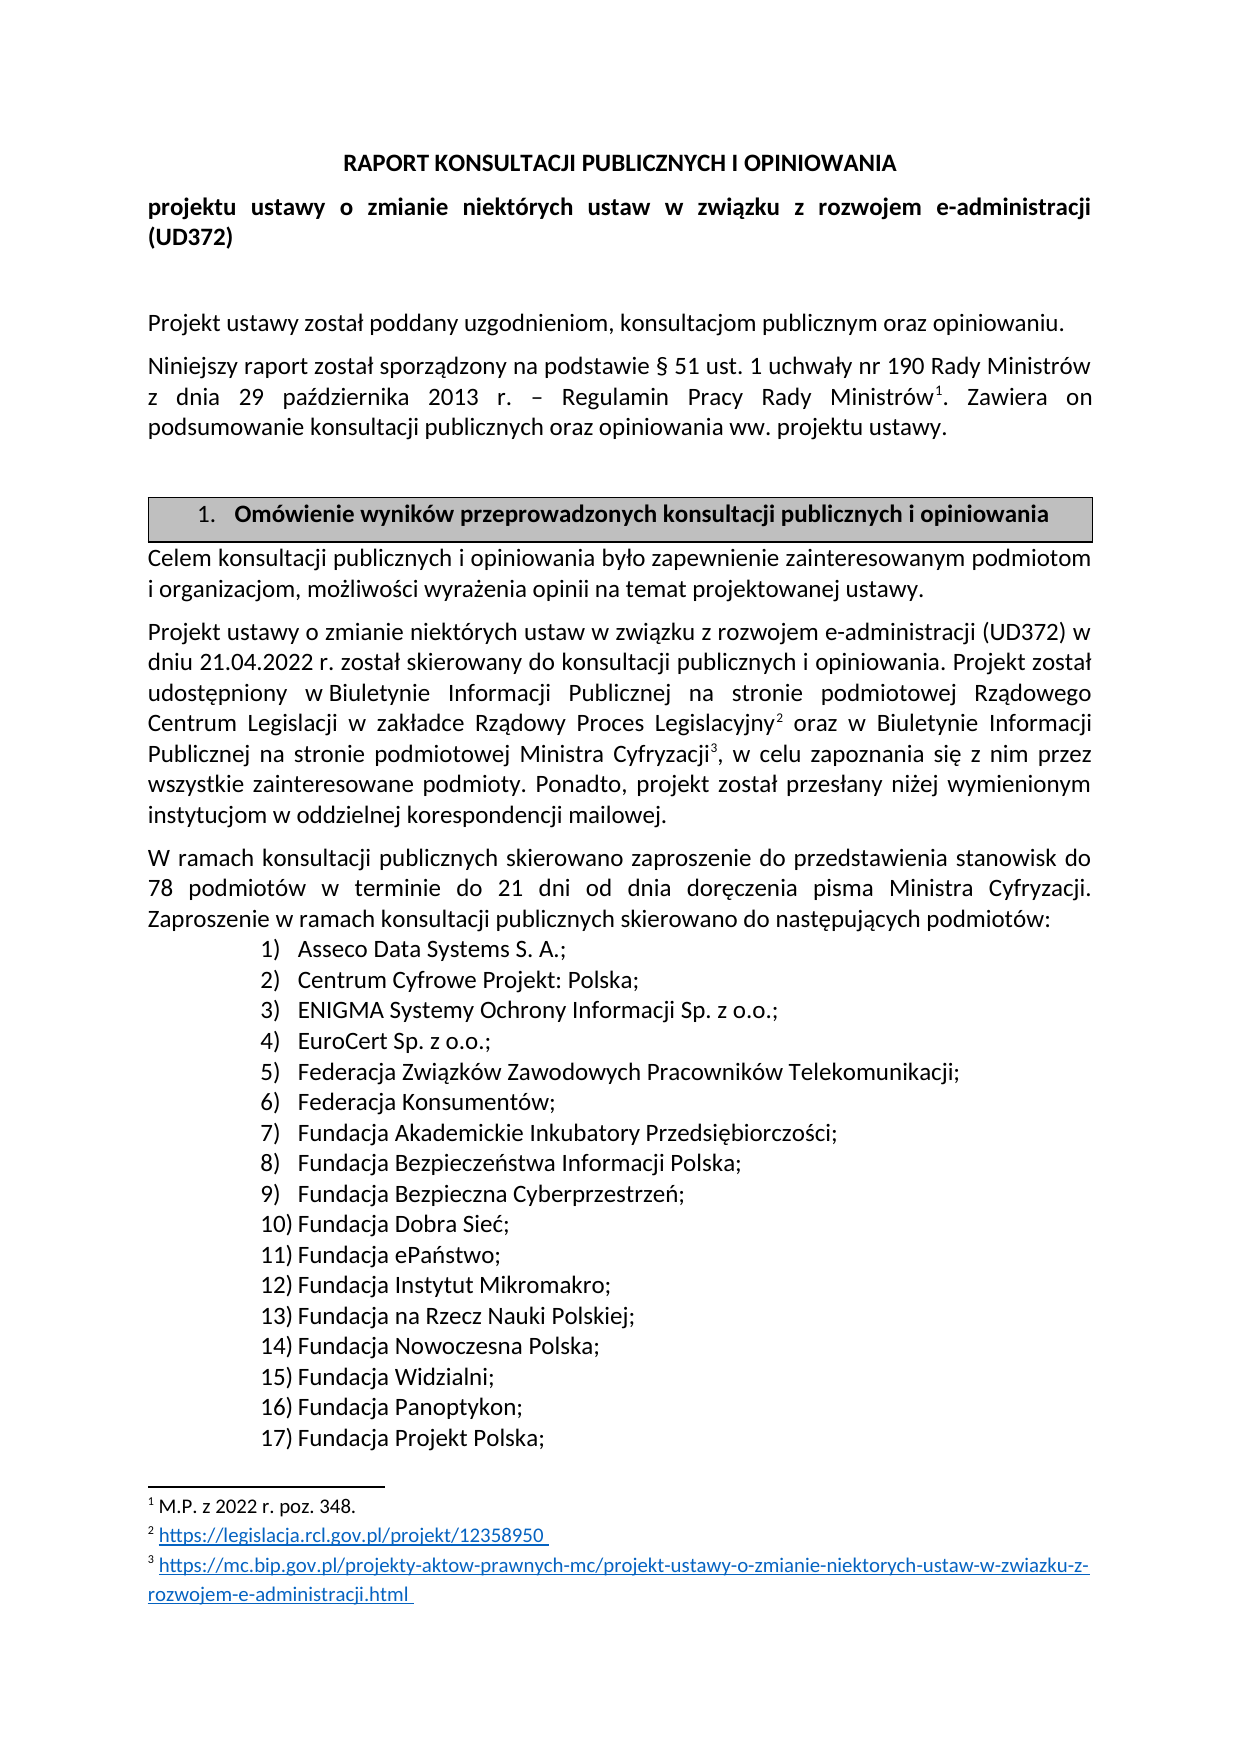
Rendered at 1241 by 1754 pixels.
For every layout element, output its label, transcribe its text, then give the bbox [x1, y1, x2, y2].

list Fundacja Bezpieczna Cyberprzestrzeń; [260, 1178, 1093, 1208]
list Fundacja ePaństwo; [260, 1239, 1093, 1269]
text Projekt ustawy o zmianie niektórych ustaw w związku z rozwojem e-administracji (UD372) w dniu 21.04.2022 r. został skierowany do konsultacji publicznych i opiniowania. Projekt został udostępniony w Biuletynie Informacji Publicznej na stronie podmiotowej Rządowego Centrum Legislacji w zakładce Rządowy Proces Legislacyjny oraz w Biuletynie Informacji Publicznej na stronie podmiotowej Ministra Cyfryzacji, w celu zapoznania się z nim przez wszystkie zainteresowane podmioty. Ponadto, projekt został przesłany niżej wymienionym instytucjom w oddzielnej korespondencji mailowej. [148, 616, 1093, 829]
list Federacja Konsumentów; [260, 1086, 1093, 1117]
text Projekt ustawy został poddany uzgodnieniom, konsultacjom publicznym oraz opiniowaniu. [148, 307, 1093, 338]
text W ramach konsultacji publicznych skierowano zaproszenie do przedstawienia stanowisk do 78 podmiotów w terminie do 21 dni od dnia doręczenia pisma Ministra Cyfryzacji. Zaproszenie w ramach konsultacji publicznych skierowano do następujących podmiotów: [148, 842, 1093, 934]
list Asseco Data Systems S. A.; [260, 934, 1093, 964]
list Fundacja Nowoczesna Polska; [260, 1330, 1093, 1361]
list Fundacja Widzialni; [260, 1361, 1093, 1391]
list Fundacja Dobra Sieć; [260, 1208, 1093, 1239]
list Federacja Związków Zawodowych Pracowników Telekomunikacji; [260, 1056, 1093, 1086]
table_header Omówienie wyników przeprowadzonych konsultacji publicznych i opiniowania [149, 498, 1092, 541]
list Fundacja Akademickie Inkubatory Przedsiębiorczości; [260, 1117, 1093, 1147]
list EuroCert Sp. z o.o.; [260, 1025, 1093, 1056]
list Fundacja Bezpieczeństwa Informacji Polska; [260, 1147, 1093, 1178]
list Fundacja Panoptykon; [260, 1391, 1093, 1422]
list Centrum Cyfrowe Projekt: Polska; [260, 964, 1093, 995]
list Fundacja Projekt Polska; [260, 1422, 1093, 1452]
text projektu ustawy o zmianie niektórych ustaw w związku z rozwojem e-administracji (UD372) [148, 191, 1093, 252]
text Niniejszy raport został sporządzony na podstawie § 51 ust. 1 uchwały nr 190 Rady Ministrów z dnia 29 października 2013 r. – Regulamin Pracy Rady Ministrów. Zawiera on podsumowanie konsultacji publicznych oraz opiniowania ww. projektu ustawy. [148, 350, 1093, 442]
list Fundacja Instytut Mikromakro; [260, 1269, 1093, 1300]
list Fundacja na Rzecz Nauki Polskiej; [260, 1300, 1093, 1330]
text Celem konsultacji publicznych i opiniowania było zapewnienie zainteresowanym podmiotom i organizacjom, możliwości wyrażenia opinii na temat projektowanej ustawy. [148, 543, 1093, 603]
list ENIGMA Systemy Ochrony Informacji Sp. z o.o.; [260, 995, 1093, 1025]
text RAPORT KONSULTACJI PUBLICZNYCH I OPINIOWANIA [148, 148, 1093, 178]
